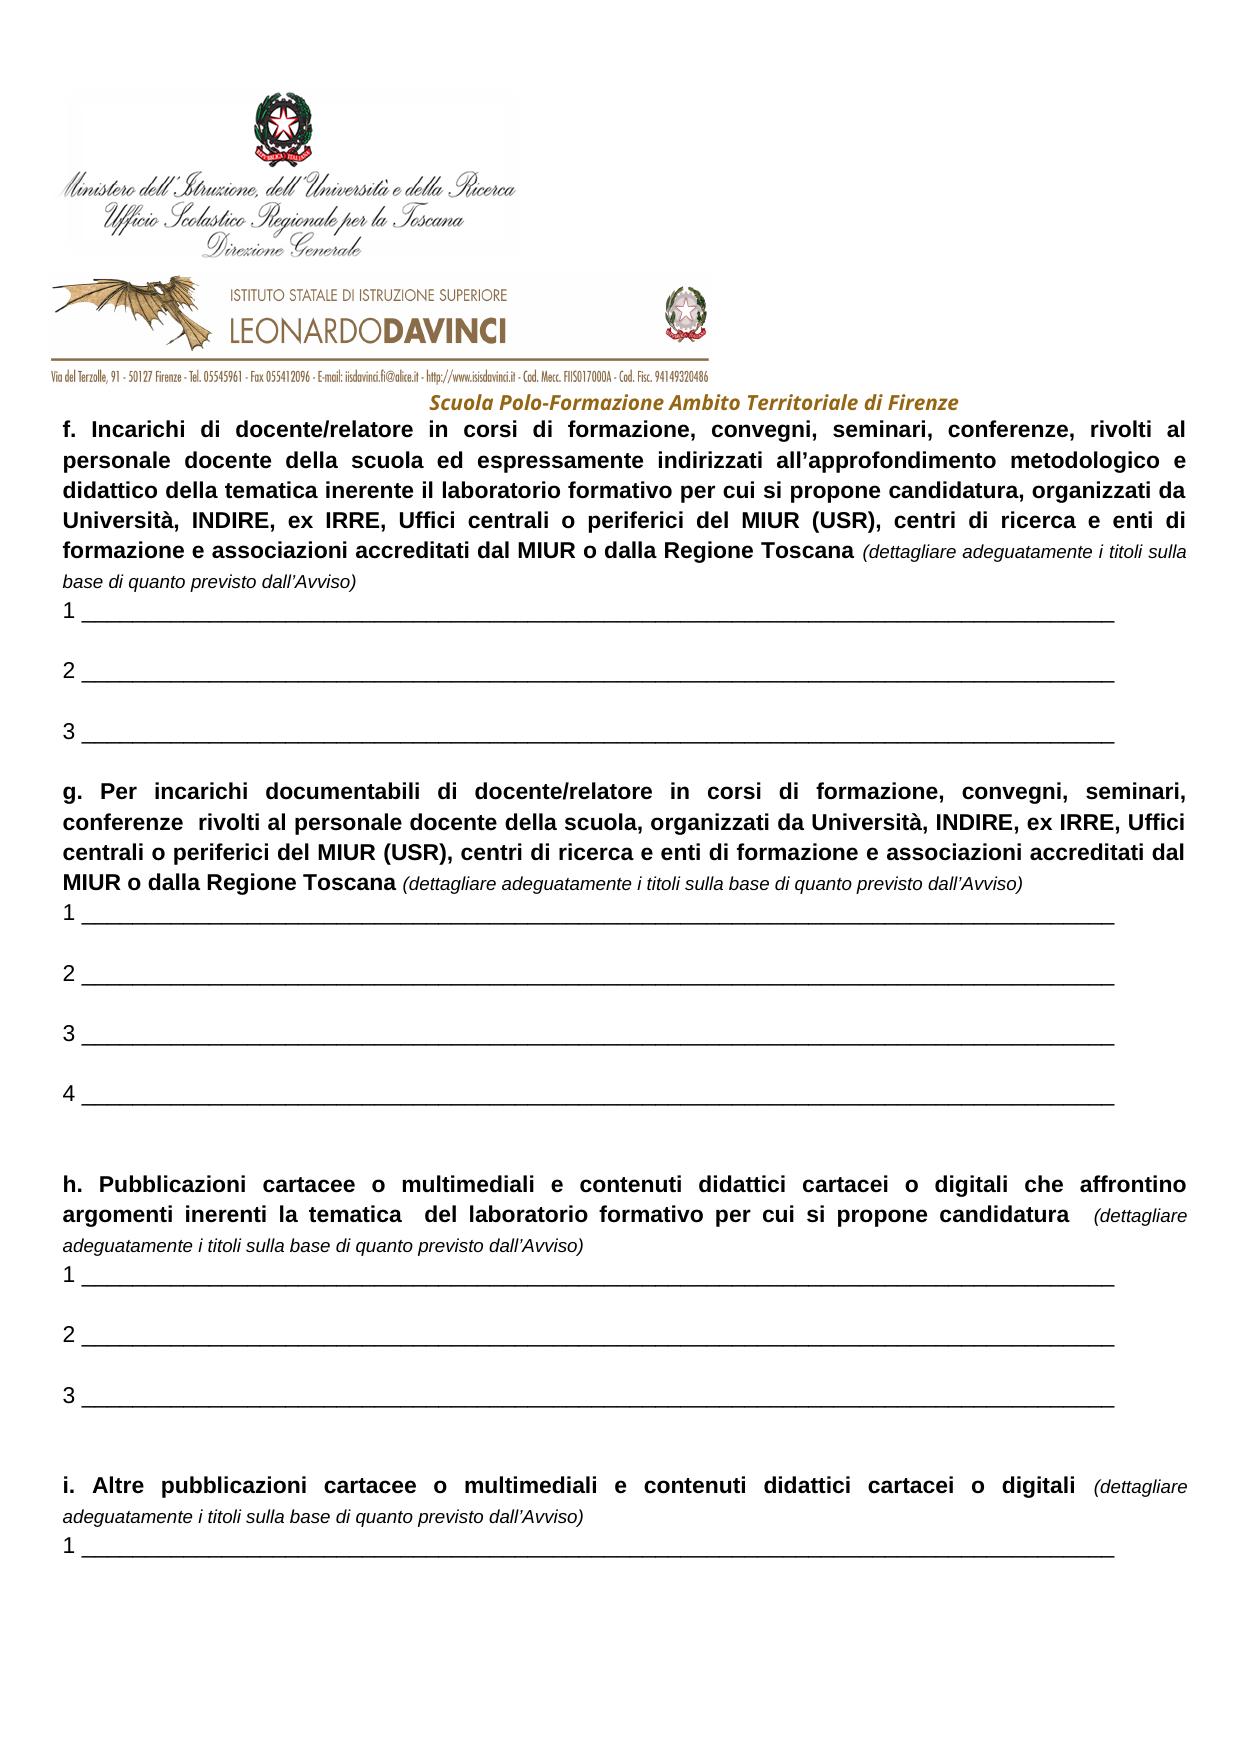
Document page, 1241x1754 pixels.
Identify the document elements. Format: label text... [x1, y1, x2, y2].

text 2 _________________________________________________________________________________ [62, 657, 1187, 684]
text g. Per incarichi documentabili di docente/relatore in corsi di formazione, convegni, seminari, conferenze rivolti al personale docente della scuola, organizzati da Università, INDIRE, ex IRRE, Uffici centrali o periferici del MIUR (USR), centri di ricerca e enti di formazione e associazioni accreditati dal MIUR o dalla Regione Toscana (dettagliare adeguatamente i titoli sulla base di quanto previsto dall’Avviso) [62, 778, 1187, 895]
text h. Pubblicazioni cartacee o multimediali e contenuti didattici cartacei o digitali che affrontino argomenti inerenti la tematica del laboratorio formativo per cui si propone candidatura (dettagliare adeguatamente i titoli sulla base di quanto previsto dall’Avviso) [62, 1171, 1187, 1257]
text 1 _________________________________________________________________________________ [62, 1532, 1187, 1558]
text 2 _________________________________________________________________________________ [62, 959, 1187, 986]
text 4 _________________________________________________________________________________ [62, 1080, 1187, 1107]
text 3 _________________________________________________________________________________ [62, 1020, 1187, 1046]
text 3 _________________________________________________________________________________ [62, 1382, 1187, 1408]
text i. Altre pubblicazioni cartacee o multimediali e contenuti didattici cartacei o digitali (dettagliare adeguatamente i titoli sulla base di quanto previsto dall’Avviso) [62, 1472, 1187, 1528]
picture [50, 272, 710, 388]
text 3 _________________________________________________________________________________ [62, 718, 1187, 744]
text 1 _________________________________________________________________________________ [62, 597, 1187, 623]
text 1 _________________________________________________________________________________ [62, 899, 1187, 925]
picture [50, 74, 537, 271]
text 2 _________________________________________________________________________________ [62, 1321, 1187, 1348]
text 1 _________________________________________________________________________________ [62, 1261, 1187, 1287]
text f. Incarichi di docente/relatore in corsi di formazione, convegni, seminari, conferenze, rivolti al personale docente della scuola ed espressamente indirizzati all’approfondimento metodologico e didattico della tematica inerente il laboratorio formativo per cui si propone candidatura, organizzati da Università, INDIRE, ex IRRE, Uffici centrali o periferici del MIUR (USR), centri di ricerca e enti di formazione e associazioni accreditati dal MIUR o dalla Regione Toscana (dettagliare adeguatamente i titoli sulla base di quanto previsto dall’Avviso) [62, 416, 1187, 593]
